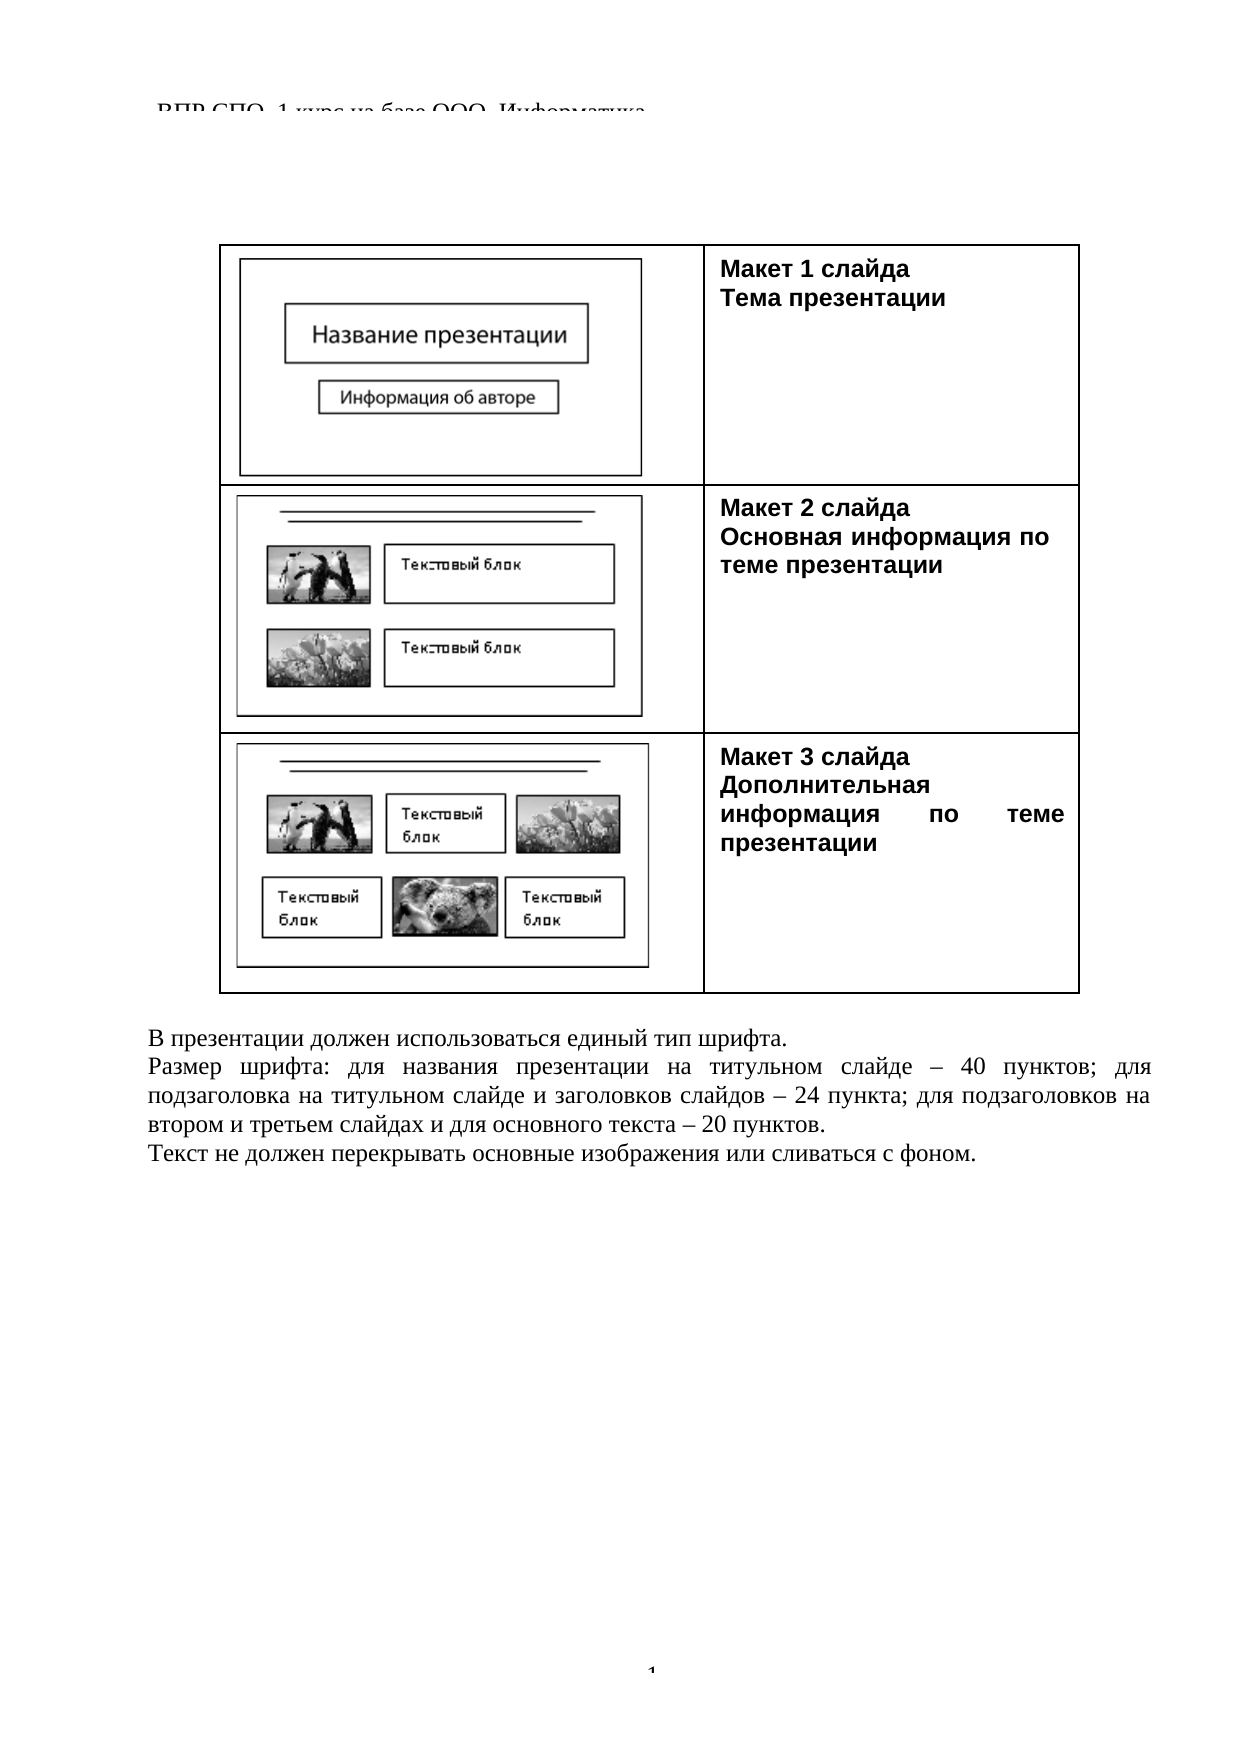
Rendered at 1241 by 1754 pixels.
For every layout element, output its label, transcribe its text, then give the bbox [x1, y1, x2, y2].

text Размер шрифта: для названия презентации на титульном слайде – 40 пунктов; для подзаголовка на титульном слайде и заголовков слайдов – 24 пункта; для подзаголовков на втором и третьем слайдах и для основного текста – 20 пунктов. [148, 1051, 1152, 1138]
table_cell [221, 486, 703, 732]
picture [239, 258, 643, 477]
table_header Макет 1 слайда Тема презентации [705, 246, 1078, 483]
table_cell Макет 3 слайда Дополнительная информация по теме презентации [705, 734, 1078, 992]
text В презентации должен использоваться единый тип шрифта. [148, 1023, 1176, 1051]
picture [236, 495, 643, 717]
picture [236, 743, 650, 968]
table_cell Макет 2 слайда Основная информация по теме презентации [705, 486, 1078, 732]
table_header [221, 246, 703, 483]
text Текст не должен перекрывать основные изображения или сливаться с фоном. [148, 1138, 1176, 1166]
table_cell [221, 734, 703, 992]
